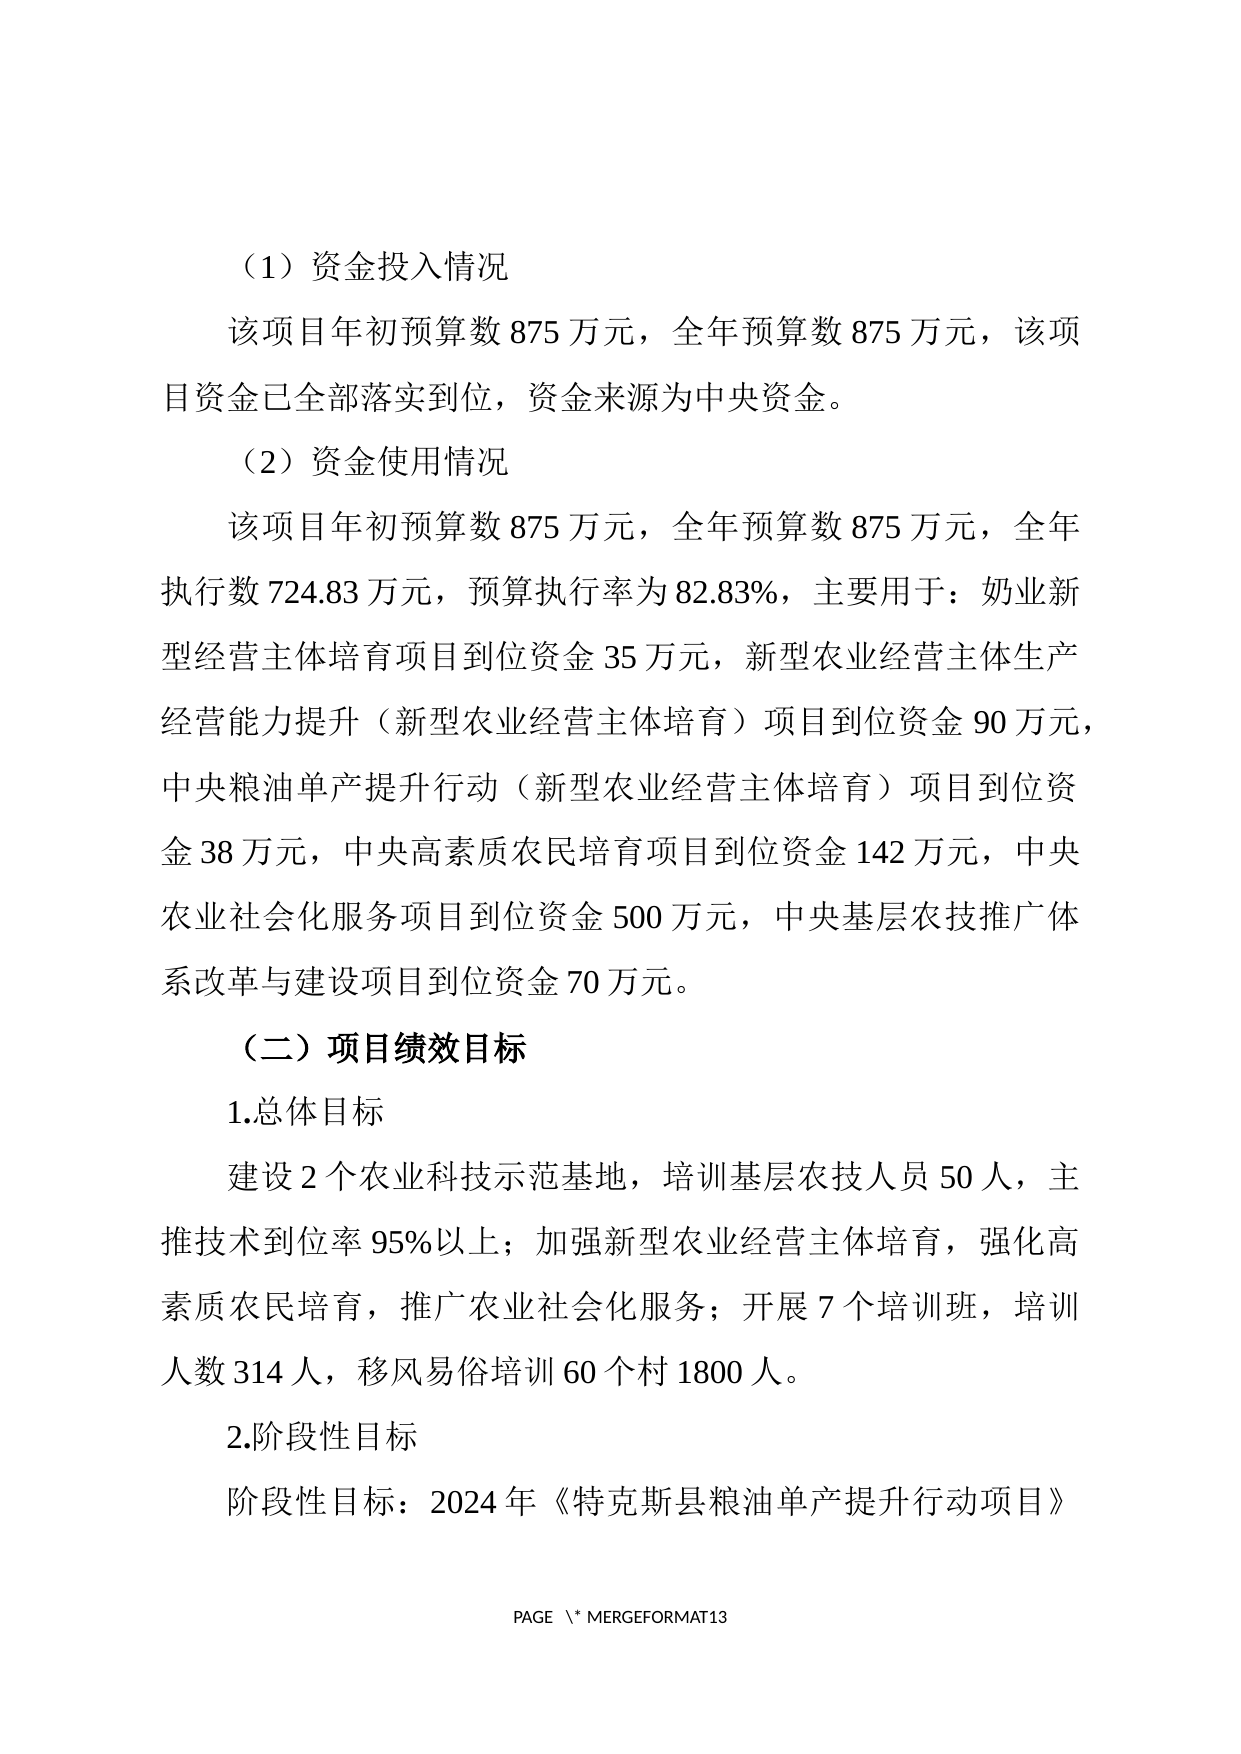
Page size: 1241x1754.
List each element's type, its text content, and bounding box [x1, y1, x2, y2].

text （2）资金使用情况 [159, 428, 1081, 493]
text 该项目年初预算数875万元，全年预算数875万元，全年执行数724.83万元，预算执行率为82.83%，主要用于：奶业新型经营主体培育项目到位资金35万元，新型农业经营主体生产经营能力提升（新型农业经营主体培育）项目到位资金90万元，中央粮油单产提升行动（新型农业经营主体培育）项目到位资金38万元，中央高素质农民培育项目到位资金142万元，中央农业社会化服务项目到位资金500万元，中央基层农技推广体系改革与建设项目到位资金70万元。 [159, 493, 1081, 1013]
text （1）资金投入情况 [159, 233, 1081, 298]
text （二）项目绩效目标 [159, 1013, 1081, 1078]
text 该项目年初预算数875万元，全年预算数875万元，该项目资金已全部落实到位，资金来源为中央资金。 [159, 298, 1081, 428]
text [159, 1468, 1081, 1533]
text 2.阶段性目标 [159, 1403, 1081, 1468]
text 建设2个农业科技示范基地，培训基层农技人员50人，主推技术到位率95%以上；加强新型农业经营主体培育，强化高素质农民培育，推广农业社会化服务；开展7个培训班，培训人数314人，移风易俗培训60个村1800人。 [159, 1143, 1081, 1403]
text 1.总体目标 [159, 1078, 1081, 1143]
